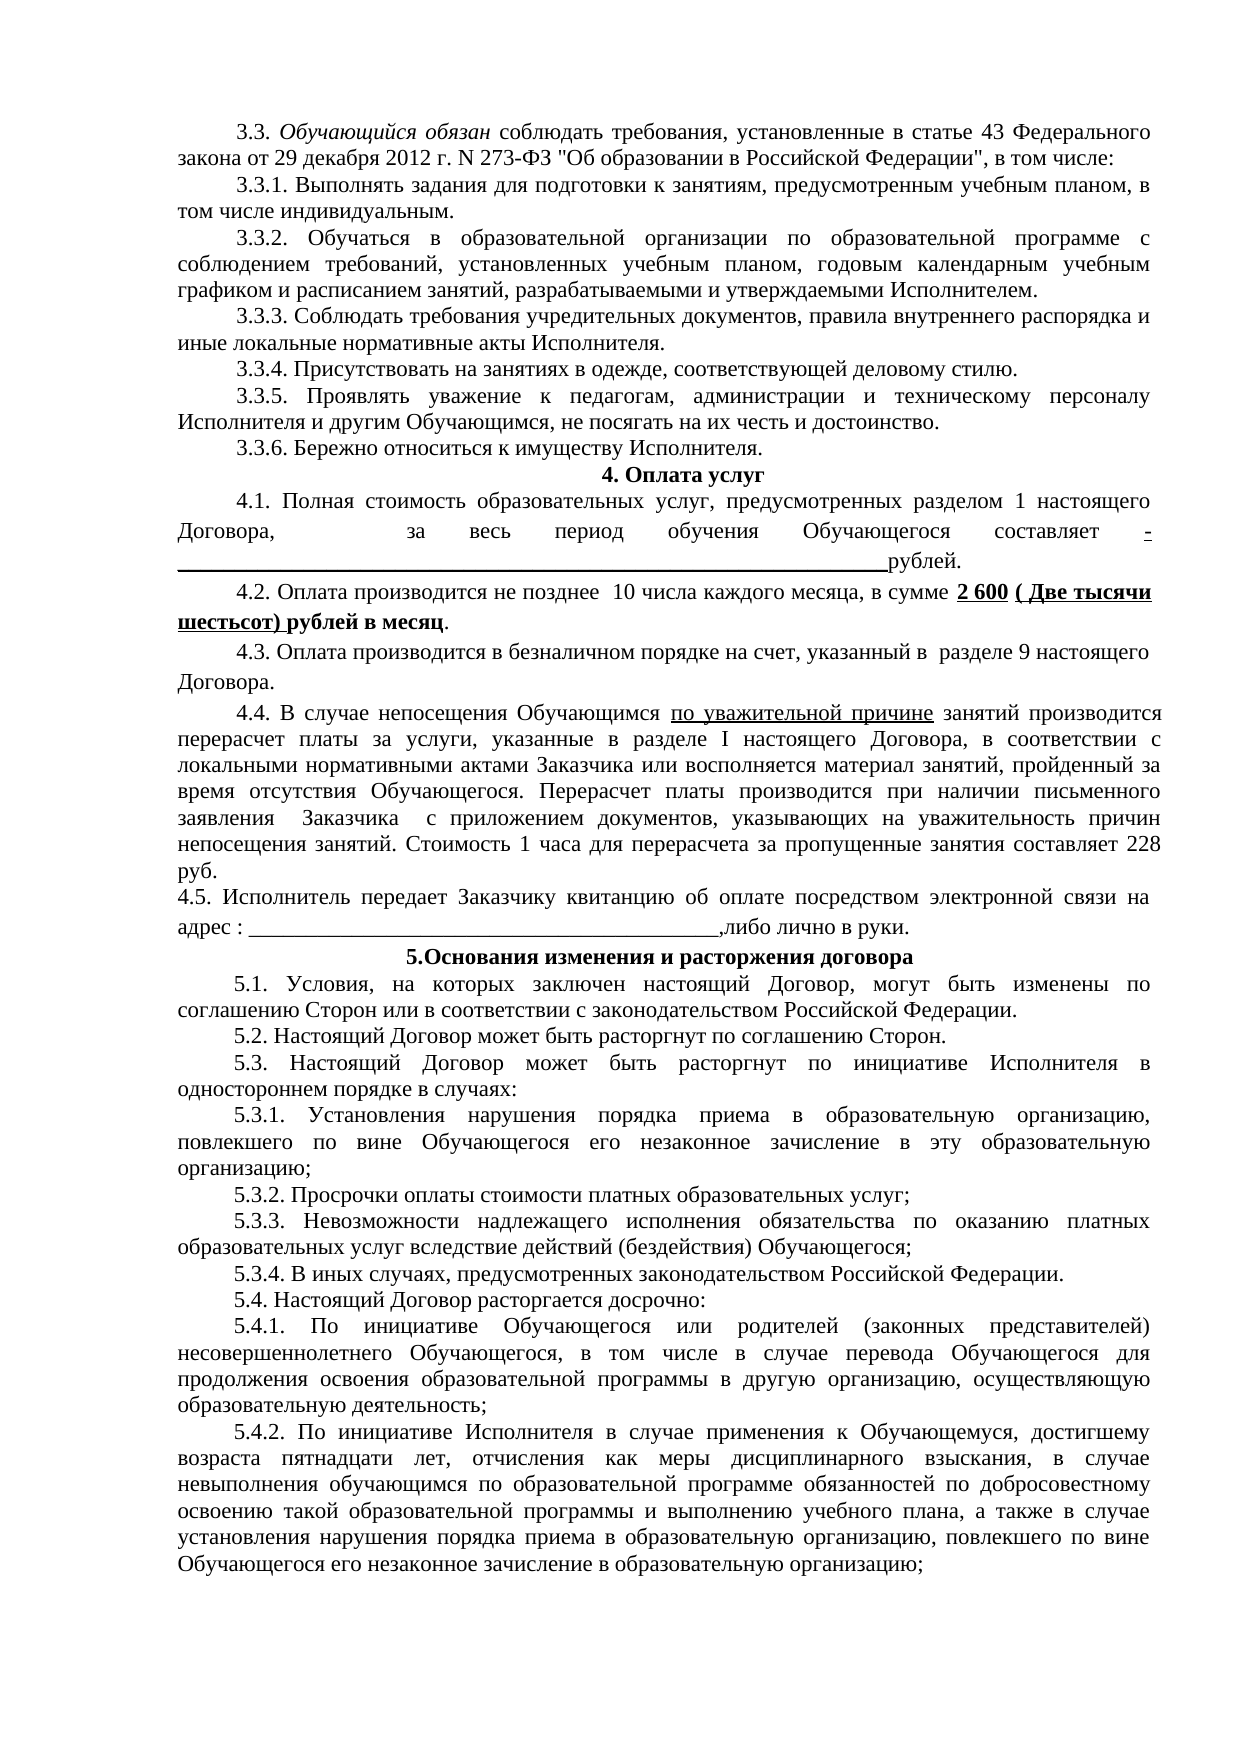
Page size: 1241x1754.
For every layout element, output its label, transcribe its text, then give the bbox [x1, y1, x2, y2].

text 4. Оплата услуг [215, 461, 1152, 487]
text 4.3. Оплата производится в безналичном порядке на счет, указанный в разделе 9 настоящего Договора. [177, 638, 1152, 695]
text 5.4.2. По инициативе Исполнителя в случае применения к Обучающемуся, достигшему возраста пятнадцати лет, отчисления как меры дисциплинарного взыскания, в случае невыполнения обучающимся по образовательной программе обязанностей по добросовестному освоению такой образовательной программы и выполнению учебного плана, а также в случае установления нарушения порядка приема в образовательную организацию, повлекшего по вине Обучающегося его незаконное зачисление в образовательную организацию; [177, 1418, 1152, 1576]
text 5.1. Условия, на которых заключен настоящий Договор, могут быть изменены по соглашению Сторон или в соответствии с законодательством Российской Федерации. [177, 970, 1152, 1022]
text 4.1. Полная стоимость образовательных услуг, предусмотренных разделом 1 настоящего Договора, за весь период обучения Обучающегося составляет ______________________________________________________________рублей. [177, 487, 1152, 574]
text 3.3.3. Соблюдать требования учредительных документов, правила внутреннего распорядка и иные локальные нормативные акты Исполнителя. [177, 303, 1152, 355]
text 3.3.6. Бережно относиться к имуществу Исполнителя. [177, 434, 1152, 461]
text 5.3.3. Невозможности надлежащего исполнения обязательства по оказанию платных образовательных услуг вследствие действий (бездействия) Обучающегося; [177, 1207, 1152, 1260]
text 5.4. Настоящий Договор расторгается досрочно: [177, 1286, 1152, 1312]
text 3.3.4. Присутствовать на занятиях в одежде, соответствующей деловому стилю. [177, 355, 1152, 382]
text 4.4. В случае непосещения Обучающимся по уважительной причине занятий производится перерасчет платы за услуги, указанные в разделе I настоящего Договора, в соответствии с локальными нормативными актами Заказчика или восполняется материал занятий, пройденный за время отсутствия Обучающегося. Перерасчет платы производится при наличии письменного заявления Заказчика с приложением документов, указывающих на уважительность причин непосещения занятий. Стоимость 1 часа для перерасчета за пропущенные занятия составляет 228 руб. [177, 698, 1162, 883]
text 5.Основания изменения и расторжения договора [177, 943, 1152, 970]
text 5.3. Настоящий Договор может быть расторгнут по инициативе Исполнителя в одностороннем порядке в случаях: [177, 1049, 1152, 1102]
text 5.3.2. Просрочки оплаты стоимости платных образовательных услуг; [177, 1181, 1152, 1207]
text 5.3.4. В иных случаях, предусмотренных законодательством Российской Федерации. [177, 1260, 1152, 1286]
text 3.3.2. Обучаться в образовательной организации по образовательной программе с соблюдением требований, установленных учебным планом, годовым календарным учебным графиком и расписанием занятий, разрабатываемыми и утверждаемыми Исполнителем. [177, 223, 1152, 303]
text 5.2. Настоящий Договор может быть расторгнут по соглашению Сторон. [177, 1022, 1152, 1049]
text 3.3.5. Проявлять уважение к педагогам, администрации и техническому персоналу Исполнителя и другим Обучающимся, не посягать на их честь и достоинство. [177, 382, 1152, 434]
text 5.4.1. По инициативе Обучающегося или родителей (законных представителей) несовершеннолетнего Обучающегося, в том числе в случае перевода Обучающегося для продолжения освоения образовательной программы в другую организацию, осуществляющую образовательную деятельность; [177, 1312, 1152, 1418]
text 3.3.1. Выполнять задания для подготовки к занятиям, предусмотренным учебным планом, в том числе индивидуальным. [177, 171, 1152, 223]
text 5.3.1. Установления нарушения порядка приема в образовательную организацию, повлекшего по вине Обучающегося его незаконное зачисление в эту образовательную организацию; [177, 1102, 1152, 1181]
text 4.2. Оплата производится не позднее 10 числа каждого месяца, в сумме 2 600 ( Две тысячи шестьсот) рублей в месяц. [177, 578, 1152, 634]
text 3.3. Обучающийся обязан соблюдать требования, установленные в статье 43 Федерального закона от 29 декабря 2012 г. N 273-ФЗ "Об образовании в Российской Федерации", в том числе: [177, 118, 1152, 171]
text 4.5. Исполнитель передает Заказчику квитанцию об оплате посредством электронной связи на адрес : _________________________________________,либо лично в руки. [177, 883, 1152, 939]
